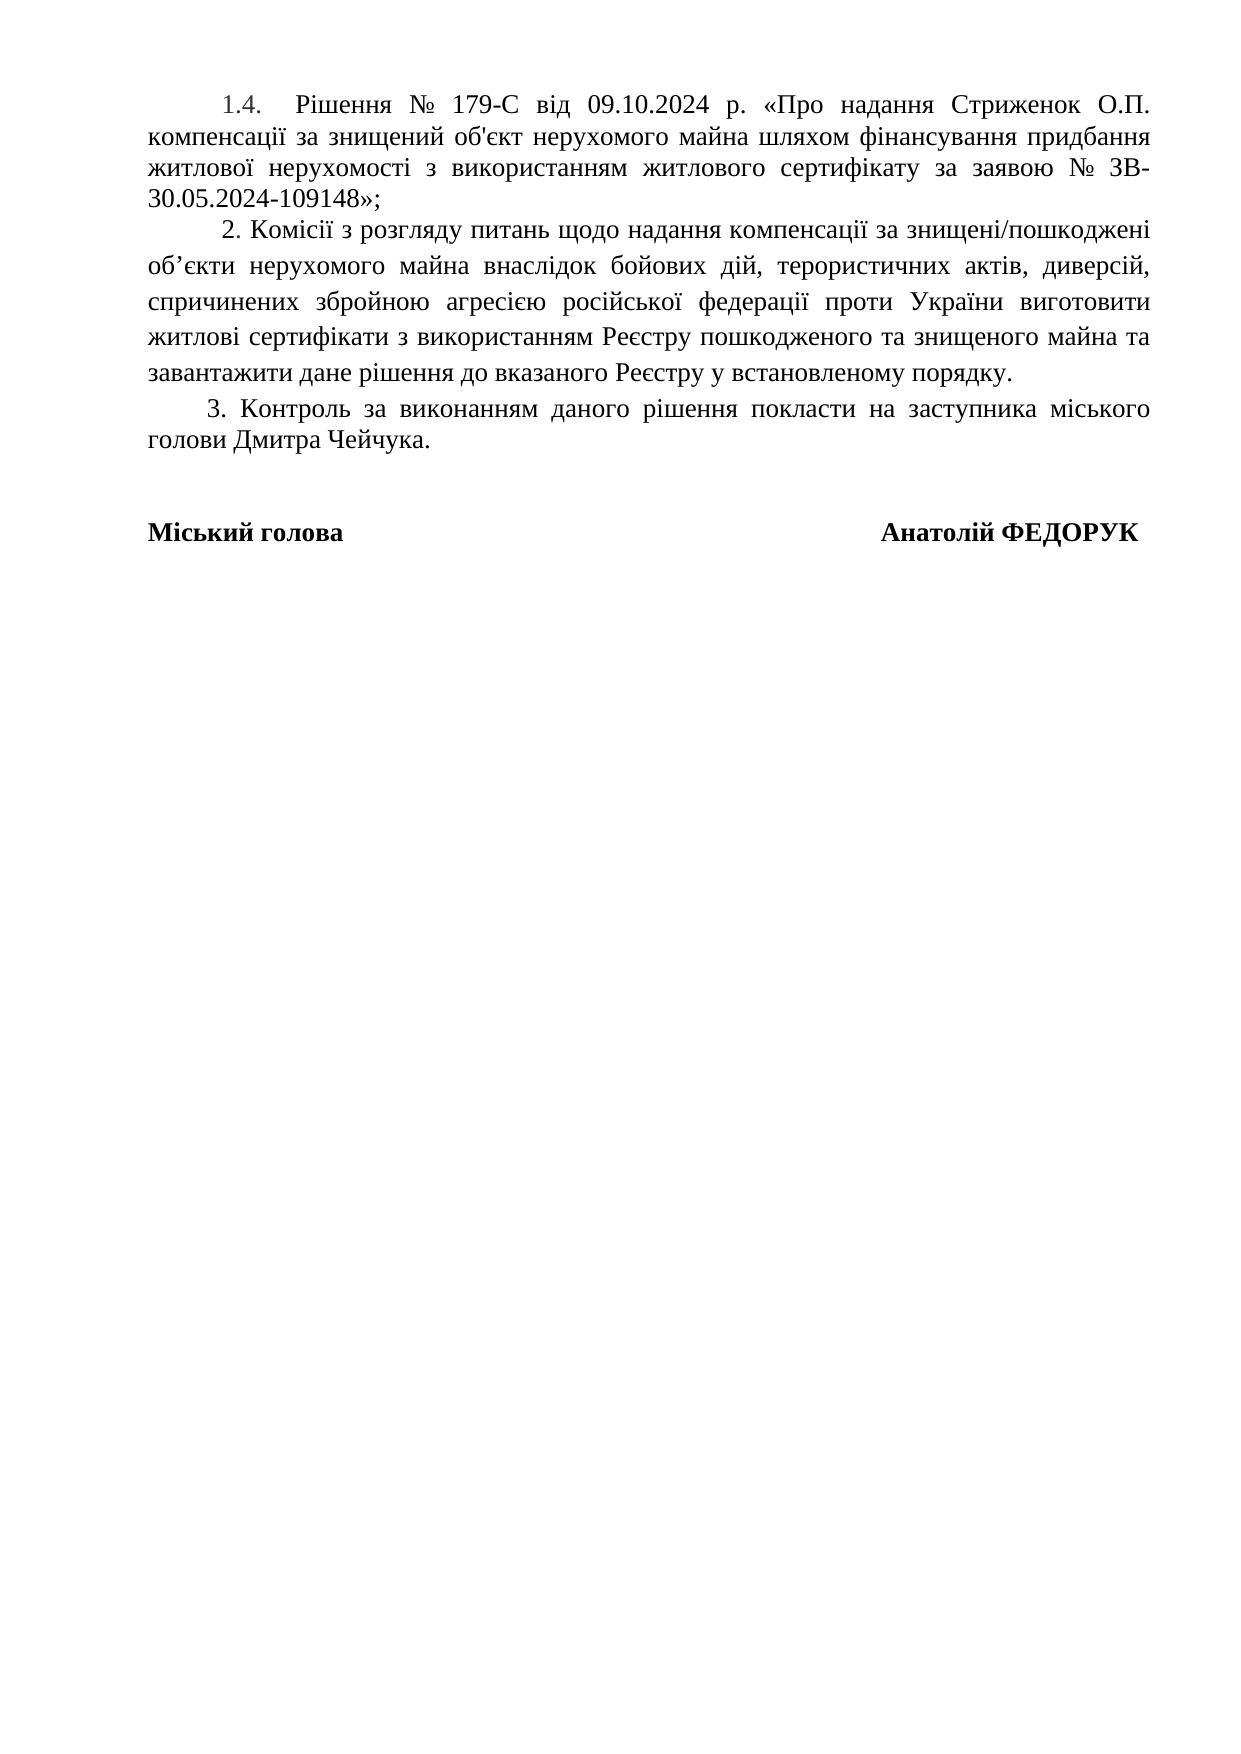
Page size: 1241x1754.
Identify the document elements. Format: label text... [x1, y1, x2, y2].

text Міський голова Анатолій ФЕДОРУК [148, 516, 1152, 548]
text 2. Комісії з розгляду питань щодо надання компенсації за знищені/пошкоджені об’єкти нерухомого майна внаслідок бойових дій, терористичних актів, диверсій, спричинених збройною агресією російської федерації проти України виготовити житлові сертифікати з використанням Реєстру пошкодженого та знищеного майна та завантажити дане рішення до вказаного Реєстру у встановленому порядку. [148, 213, 1152, 387]
list Рішення № 179-С від 09.10.2024 р. «Про надання Стриженок О.П. компенсації за знищений об'єкт нерухомого майна шляхом фінансування придбання житлової нерухомості з використанням житлового сертифікату за заявою № ЗВ-30.05.2024-109148»; [148, 89, 1152, 213]
text 3. Контроль за виконанням даного рішення покласти на заступника міського голови Дмитра Чейчука. [148, 392, 1152, 454]
